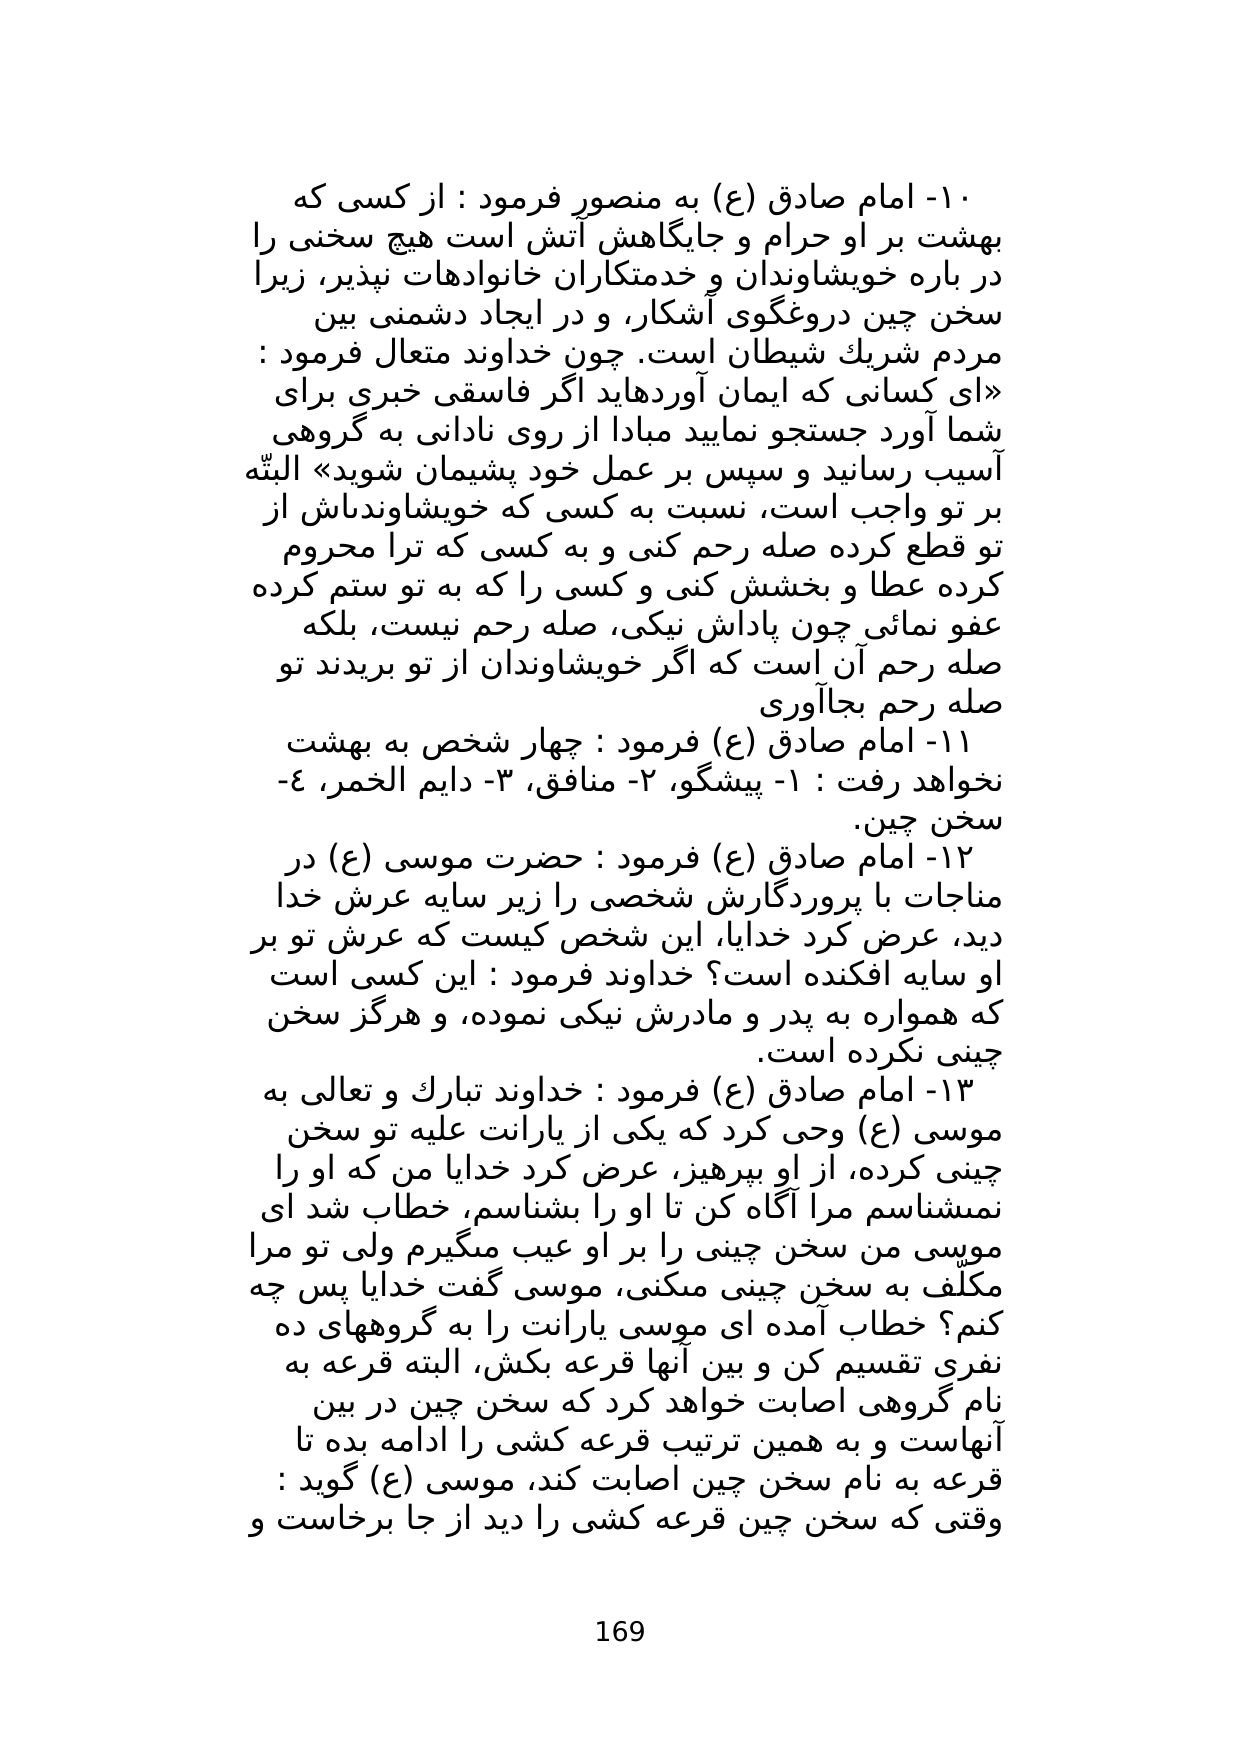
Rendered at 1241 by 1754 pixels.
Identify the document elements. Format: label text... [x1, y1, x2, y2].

text ١٢- امام صادق (ع) فرمود : حضرت موسى (ع) در مناجات با پروردگارش شخصى را زير سايه عرش خدا ديد، عرض كرد خدايا، اين شخص كيست كه عرش تو بر او سايه افكنده است؟ خداوند فرمود : اين كسى است كه همواره به پدر و مادرش نيكى نموده، و هرگز سخن چينى نكرده است. [236, 838, 1004, 1071]
text ١١- امام صادق (ع) فرمود : چهار شخص به بهشت نخواهد رفت : ١- پيشگو، ٢- منافق، ٣- دايم الخمر، ٤- سخن چين. [236, 721, 1004, 838]
text ١٠- امام صادق (ع) به منصور فرمود : از كسى كه بهشت بر او حرام و جايگاهش آتش است هيچ سخنى را در باره خويشاوندان و خدمتكاران خانواده‏ات نپذير، زيرا سخن چين دروغگوى آشكار، و در ايجاد دشمنى بين مردم شريك شيطان است. چون خداوند متعال فرمود : «اى كسانى كه ايمان آورده‏ايد اگر فاسقى خبرى براى شما آورد جستجو نماييد مبادا از روى نادانى به گروهى آسيب رسانيد و سپس بر عمل خود پشيمان شويد» البتّه بر تو واجب است، نسبت به كسى كه خويشاوندى‏اش از تو قطع كرده صله رحم كنى و به كسى كه ترا محروم كرده عطا و بخشش كنى و كسى را كه به تو ستم كرده عفو نمائى چون پاداش نيكى، صله رحم نيست، بلكه صله رحم آن است كه اگر خويشاوندان از تو بريدند تو صله رحم بجاآورى‏ [236, 177, 1004, 721]
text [236, 1071, 1004, 1537]
